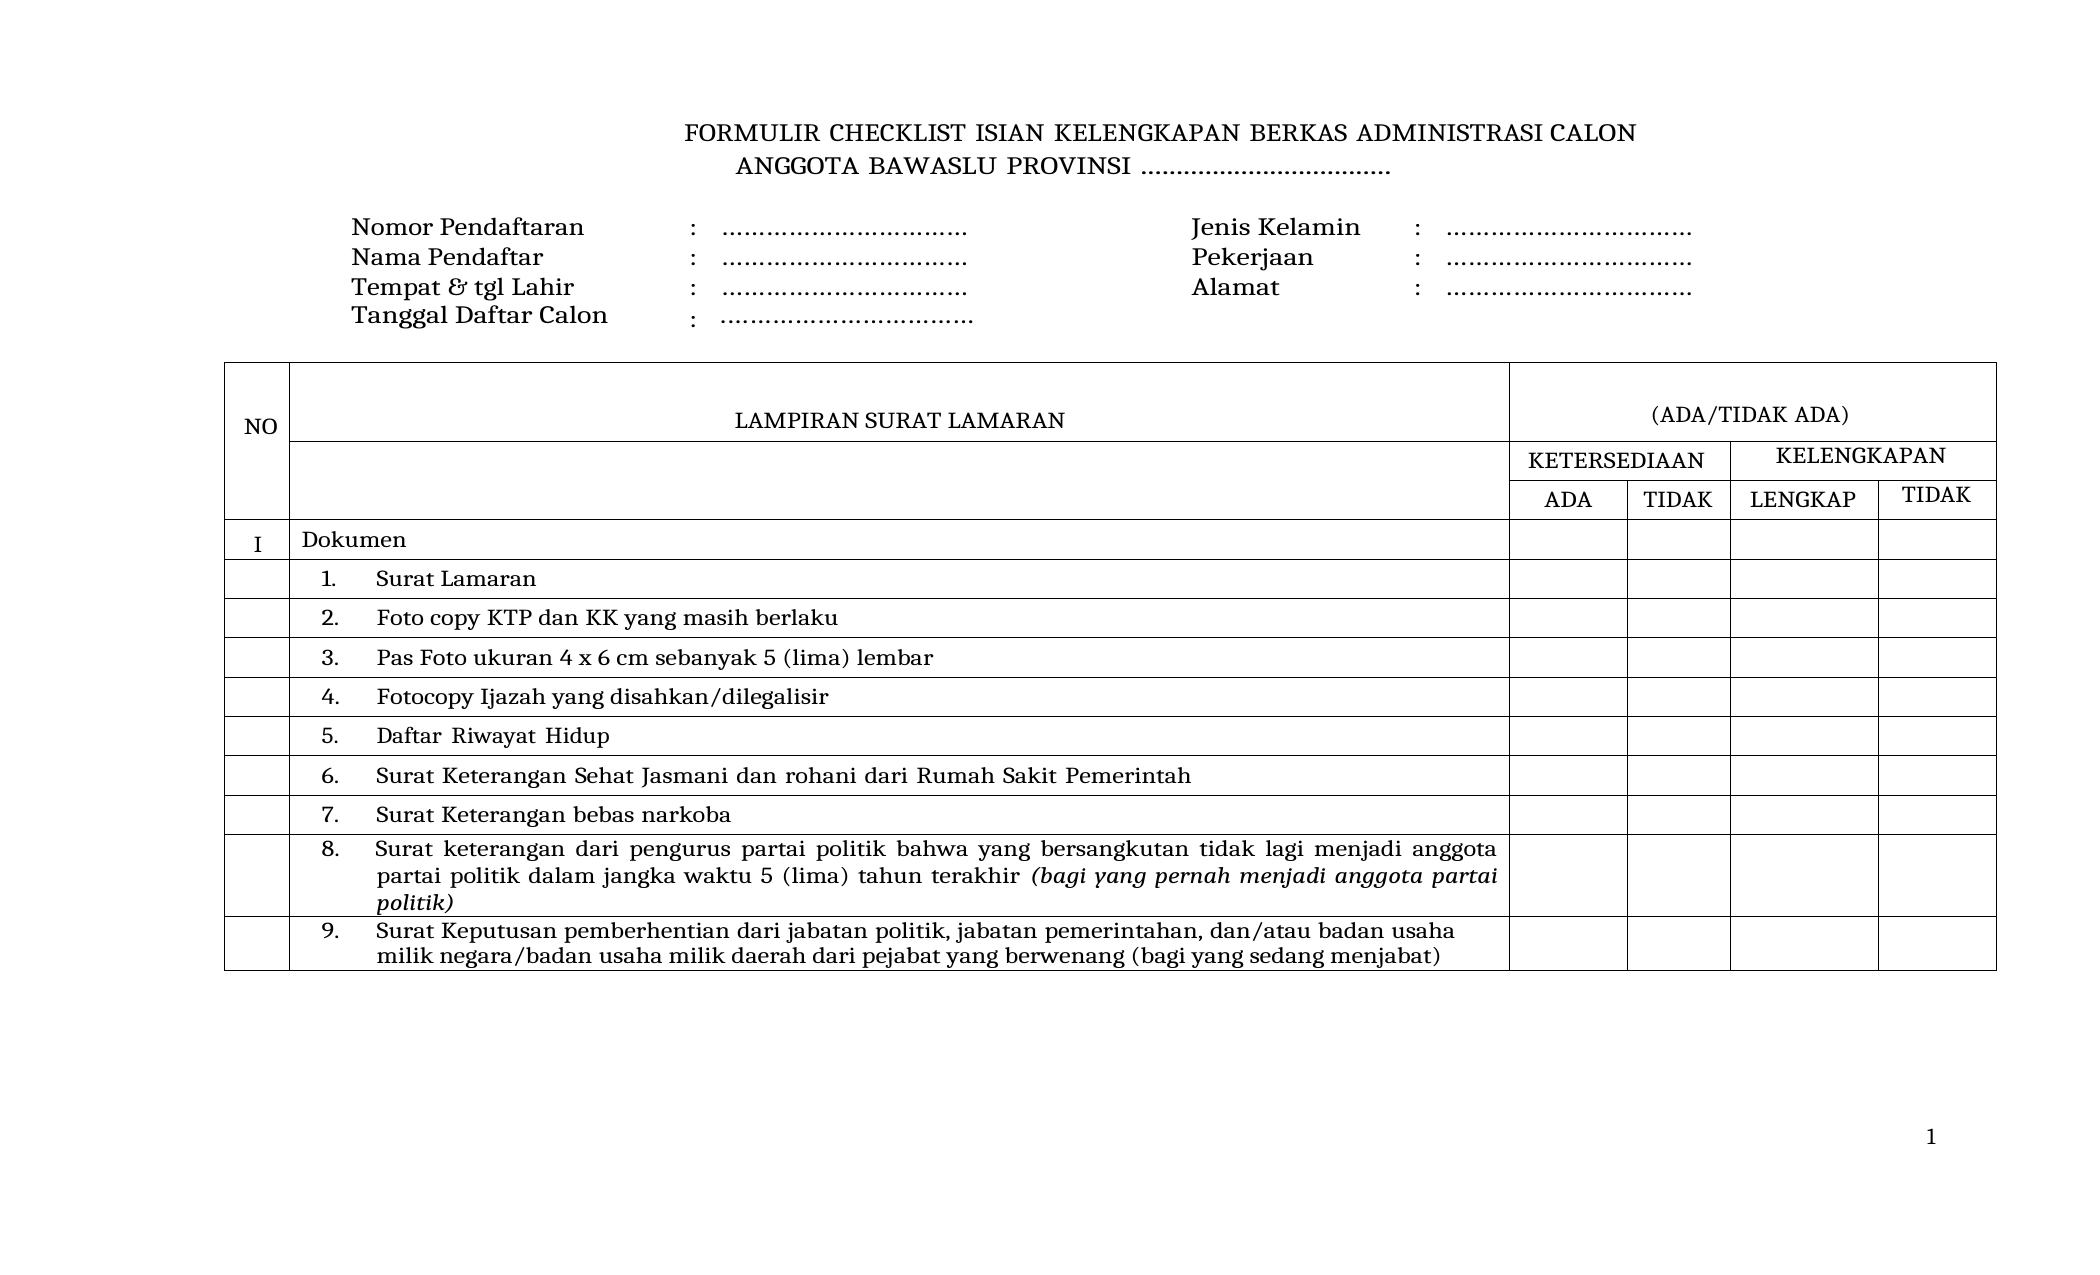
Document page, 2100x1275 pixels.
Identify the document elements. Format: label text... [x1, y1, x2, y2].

table_cell [225, 835, 289, 916]
table_cell [1879, 717, 1996, 755]
table_cell [1628, 835, 1730, 916]
table_cell [1510, 917, 1627, 970]
table_cell [225, 917, 289, 970]
table_cell 7. Surat Keterangan bebas narkoba [290, 796, 1509, 834]
text Nama Pendaftar : …………………………… Pekerjaan : …………………………… [351, 242, 2008, 272]
table_cell [1879, 796, 1996, 834]
table_cell [225, 638, 289, 677]
table_cell TIDAK [1879, 481, 1996, 519]
table_cell [1879, 756, 1996, 794]
table_cell [1731, 756, 1878, 794]
table_cell [225, 678, 289, 716]
table_cell [290, 442, 1509, 519]
table_header (ADA/TIDAK ADA) [1510, 363, 1996, 441]
text Nomor Pendaftaran : …………………………… Jenis Kelamin : …………………………… [351, 213, 2008, 242]
table_cell KETERSEDIAAN [1510, 442, 1730, 480]
text Tempat & tgl Lahir : …………………………… Alamat : …………………………… [351, 272, 2008, 301]
table_cell [1510, 638, 1627, 677]
table_cell [1731, 917, 1878, 970]
table_cell 5. Daftar Riwayat Hidup [290, 717, 1509, 755]
table_cell [225, 717, 289, 755]
table_cell [1879, 917, 1996, 970]
table_header NO [225, 363, 289, 519]
table_cell [1628, 678, 1730, 716]
table_cell I [225, 520, 289, 558]
table_cell [1628, 917, 1730, 970]
table_cell Dokumen [290, 520, 1509, 558]
table_cell [1628, 796, 1730, 834]
table_cell [1628, 638, 1730, 677]
table_cell 8. Surat keterangan dari pengurus partai politik bahwa yang bersangkutan tidak lagi menjadi anggota partai politik dalam jangka waktu 5 (lima) tahun terakhir (bagi yang pernah menjadi anggota partai politik) [290, 835, 1509, 916]
table_cell [1628, 599, 1730, 637]
table_cell [1628, 717, 1730, 755]
table_cell 9. Surat Keputusan pemberhentian dari jabatan politik, jabatan pemerintahan, dan/atau badan usaha milik negara/badan usaha milik daerah dari pejabat yang berwenang (bagi yang sedang menjabat) [290, 917, 1509, 970]
table_cell 4. Fotocopy Ijazah yang disahkan/dilegalisir [290, 678, 1509, 716]
table_cell [1879, 560, 1996, 598]
table_cell [1510, 560, 1627, 598]
text Tanggal Daftar Calon : .…………………………… [351, 301, 2008, 333]
table_cell [1510, 717, 1627, 755]
table_cell [1628, 756, 1730, 794]
table_cell 2. Foto copy KTP dan KK yang masih berlaku [290, 599, 1509, 637]
table_cell [1731, 796, 1878, 834]
table_cell [1510, 599, 1627, 637]
table_cell [1731, 678, 1878, 716]
table_cell [1879, 835, 1996, 916]
table_cell [1879, 520, 1996, 558]
table_cell [225, 796, 289, 834]
table_cell 6. Surat Keterangan Sehat Jasmani dan rohani dari Rumah Sakit Pemerintah [290, 756, 1509, 794]
table_header LAMPIRAN SURAT LAMARAN [290, 363, 1509, 441]
table_cell [1731, 717, 1878, 755]
table_cell [225, 599, 289, 637]
table_cell [1731, 638, 1878, 677]
table_cell [1879, 599, 1996, 637]
table_cell [1510, 520, 1627, 558]
table_cell 1. Surat Lamaran [290, 560, 1509, 598]
table_cell 3. Pas Foto ukuran 4 x 6 cm sebanyak 5 (lima) lembar [290, 638, 1509, 677]
table_cell [1731, 560, 1878, 598]
table_cell [1879, 638, 1996, 677]
table_cell [1510, 678, 1627, 716]
table_cell ADA [1510, 481, 1627, 519]
table_cell [1628, 560, 1730, 598]
table_cell [1510, 796, 1627, 834]
table_cell [225, 560, 289, 598]
table_cell [1731, 520, 1878, 558]
table_cell [1731, 599, 1878, 637]
table_cell TIDAK [1628, 481, 1730, 519]
table_cell [1510, 835, 1627, 916]
table_cell [225, 756, 289, 794]
table_cell [1879, 678, 1996, 716]
table_cell [1510, 756, 1627, 794]
table_cell LENGKAP [1731, 481, 1878, 519]
table_cell [1628, 520, 1730, 558]
table_cell KELENGKAPAN [1731, 442, 1996, 480]
table_cell [1731, 835, 1878, 916]
text FORMULIR CHECKLIST ISIAN KELENGKAPAN BERKAS ADMINISTRASI CALON ANGGOTA BAWASLU PROVINSI ................................... [684, 118, 1652, 180]
